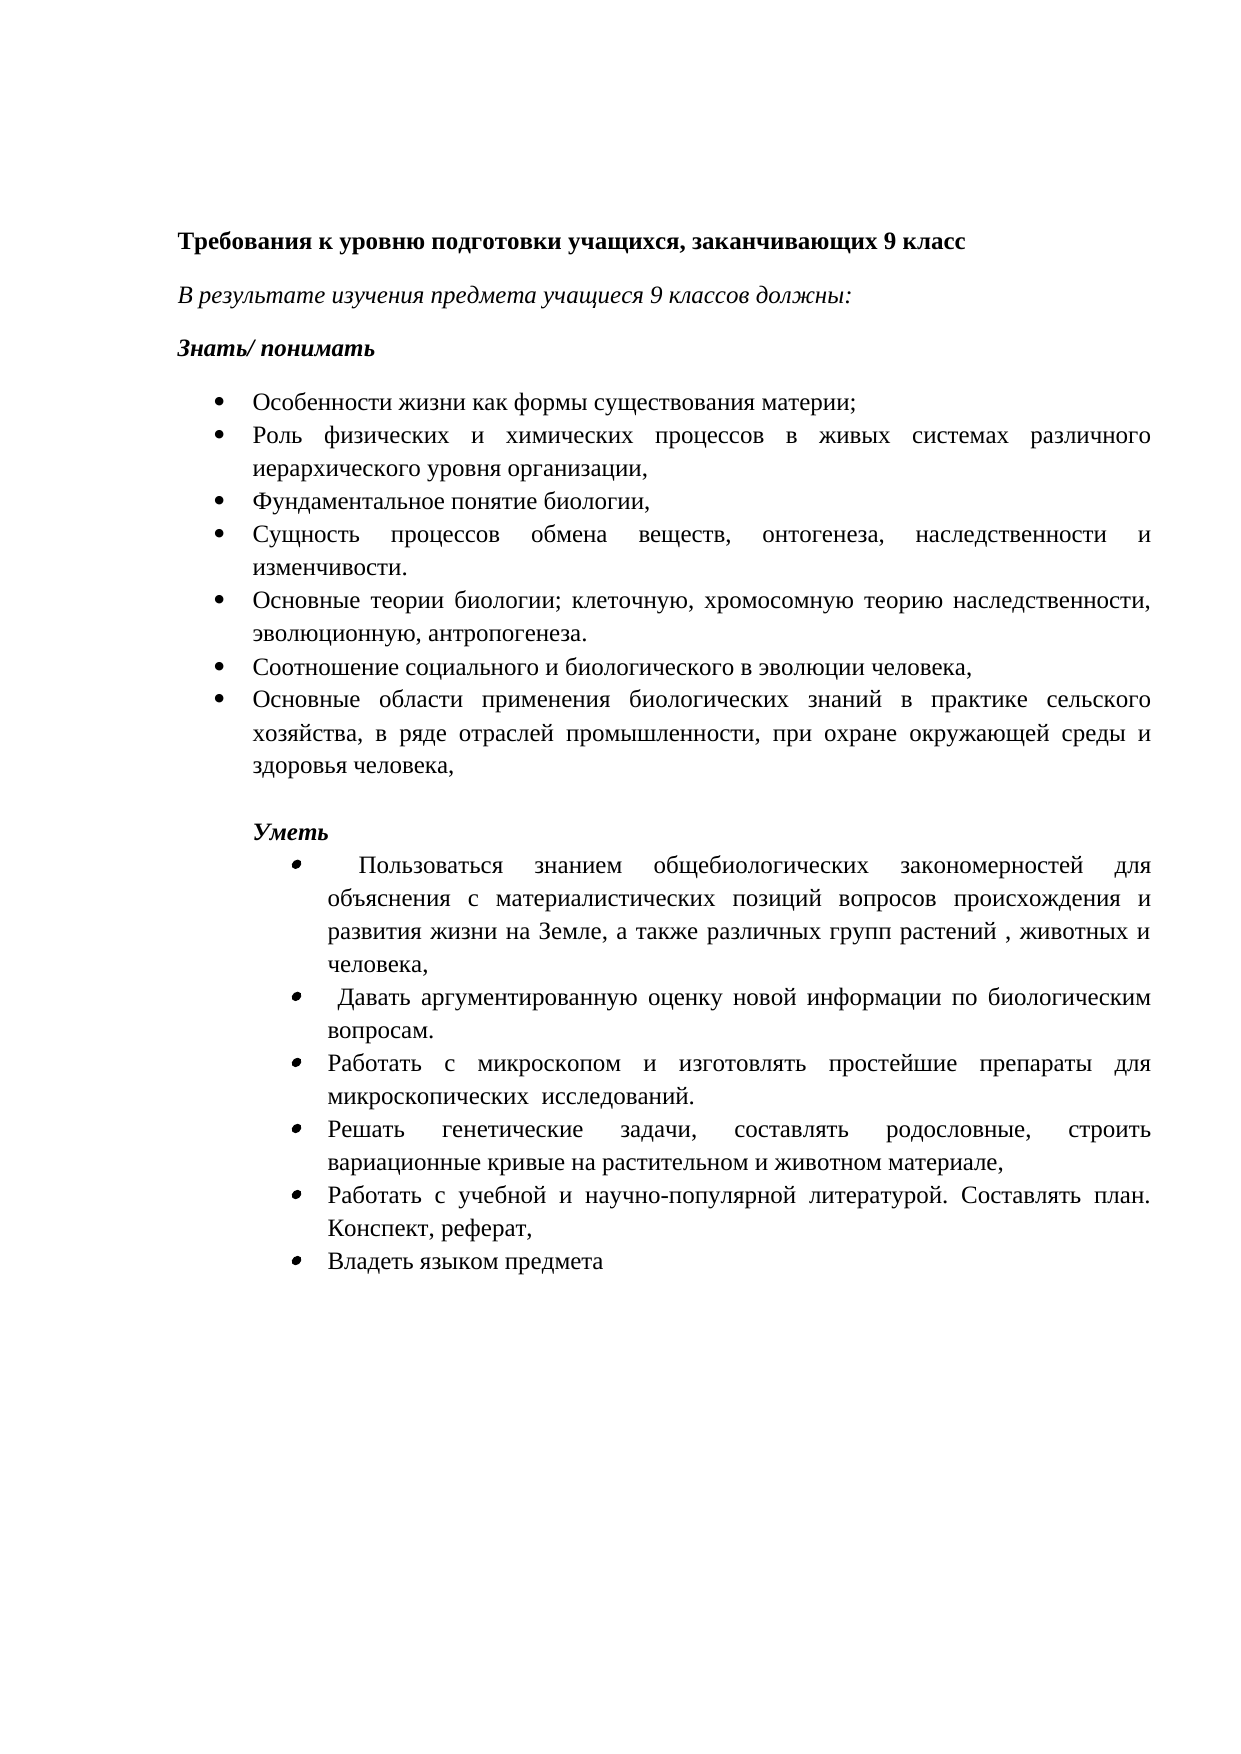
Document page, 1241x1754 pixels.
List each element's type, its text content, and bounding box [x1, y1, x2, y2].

list Решать генетические задачи, составлять родословные, строить вариационные кривые на растительном и животном материале, [290, 1114, 1152, 1176]
list Работать с микроскопом и изготовлять простейшие препараты для микроскопических исследований. [290, 1048, 1152, 1109]
list Соотношение социального и биологического в эволюции человека, [215, 652, 1152, 680]
list Основные теории биологии; клеточную, хромосомную теорию наследственности, эволюционную, антропогенеза. [215, 586, 1152, 647]
text Требования к уровню подготовки учащихся, заканчивающих 9 класс [177, 226, 1152, 254]
list Давать аргументированную оценку новой информации по биологическим вопросам. [290, 982, 1152, 1043]
list Уметь [252, 817, 1152, 845]
list Особенности жизни как формы существования материи; [215, 387, 1152, 416]
text Знать/ понимать [177, 333, 1152, 362]
list Роль физических и химических процессов в живых системах различного иерархического уровня организации, [215, 420, 1152, 482]
list Основные области применения биологических знаний в практике сельского хозяйства, в ряде отраслей промышленности, при охране окружающей среды и здоровья человека, [215, 684, 1152, 779]
text В результате изучения предмета учащиеся 9 классов должны: [177, 280, 1152, 308]
list Владеть языком предмета [290, 1246, 1152, 1275]
list Пользоваться знанием общебиологических закономерностей для объяснения с материалистических позиций вопросов происхождения и развития жизни на Земле, а также различных групп растений , животных и человека, [290, 850, 1152, 977]
list Сущность процессов обмена веществ, онтогенеза, наследственности и изменчивости. [215, 519, 1152, 581]
list Фундаментальное понятие биологии, [215, 486, 1152, 515]
list Работать с учебной и научно-популярной литературой. Составлять план. Конспект, реферат, [290, 1180, 1152, 1242]
